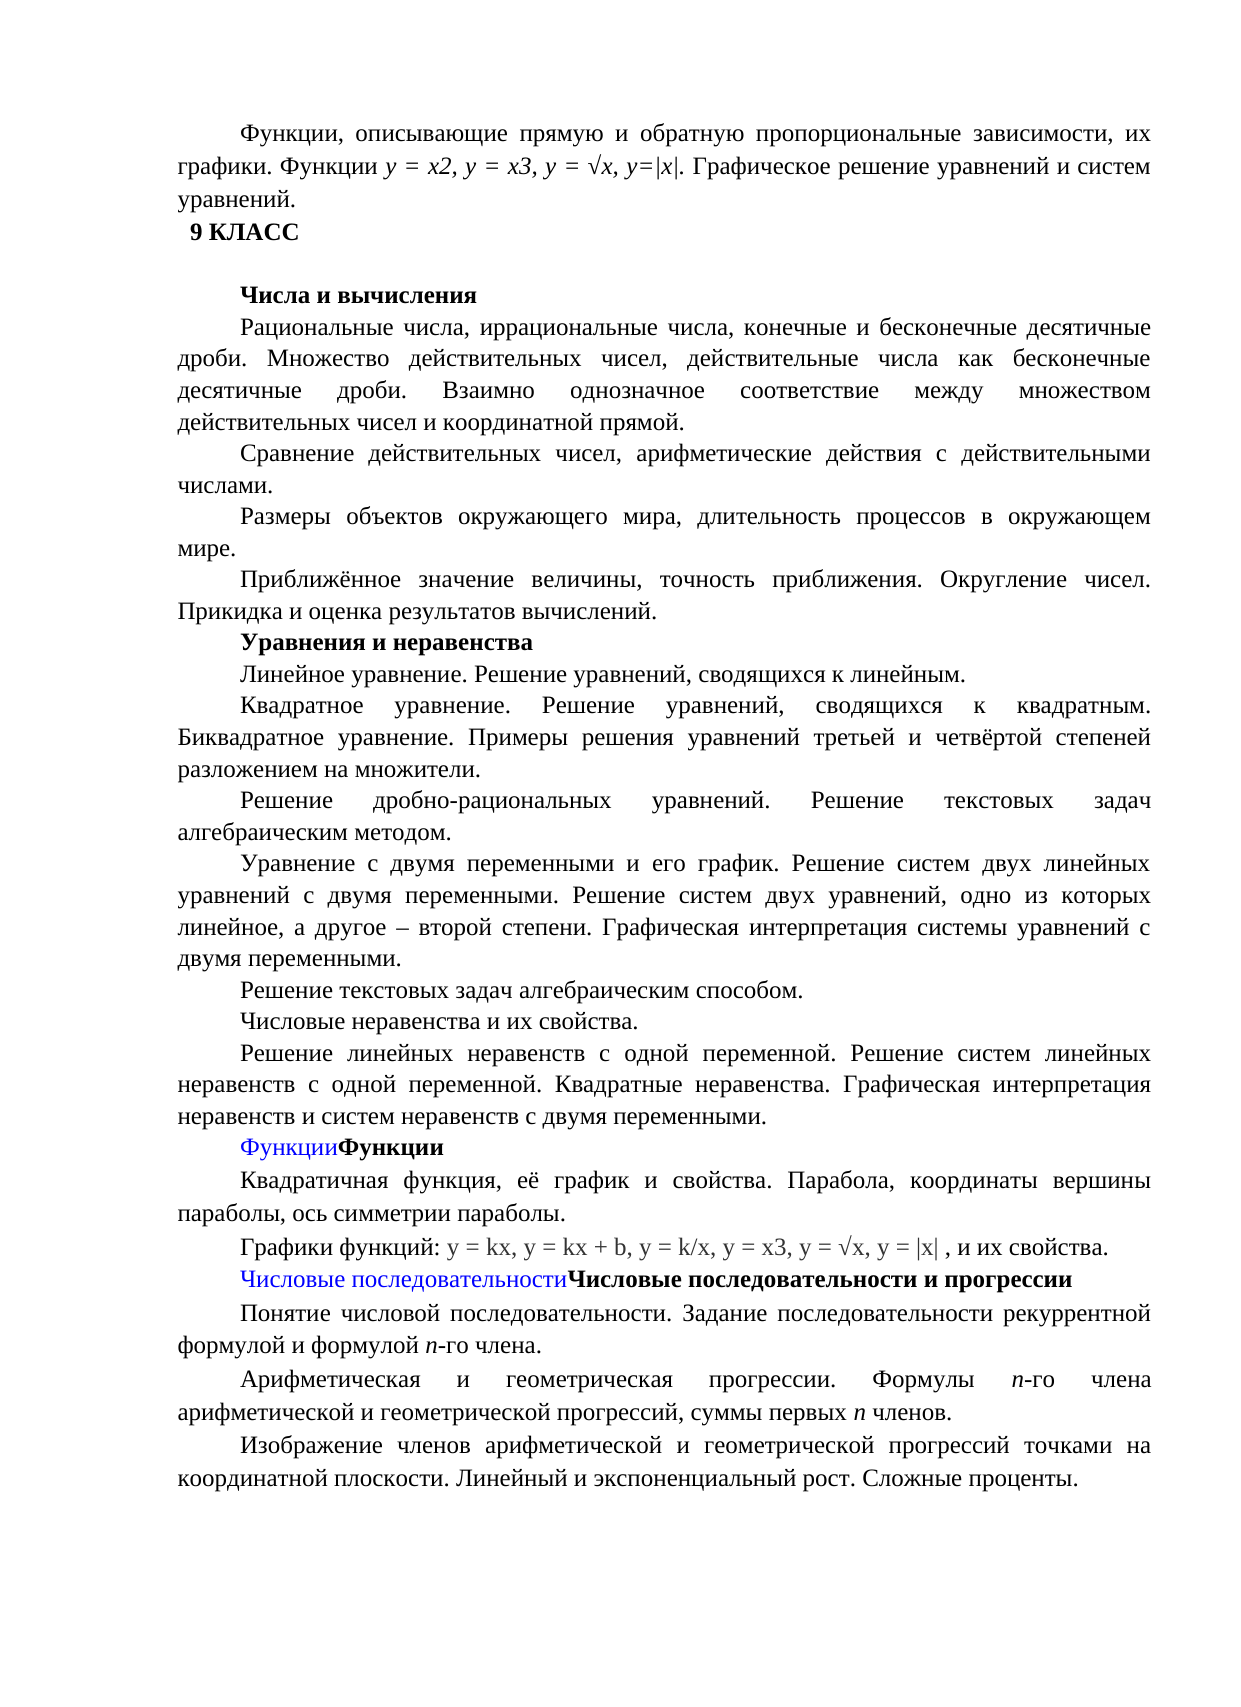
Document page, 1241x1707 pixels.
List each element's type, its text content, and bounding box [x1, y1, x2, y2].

text Квадратичная функция, её график и свойства. Парабола, координаты вершины параболы, ось симметрии параболы. [177, 1166, 1152, 1227]
text Приближённое значение величины, точность приближения. Округление чисел. Прикидка и оценка результатов вычислений. [177, 564, 1152, 625]
text Уравнение с двумя переменными и его график. Решение систем двух линейных уравнений с двумя переменными. Решение систем двух уравнений, одно из которых линейное, а другое – второй степени. Графическая интерпретация системы уравнений с двумя переменными. [177, 848, 1152, 972]
text Решение текстовых задач алгебраическим способом. [177, 975, 1152, 1003]
text Размеры объектов окружающего мира, длительность процессов в окружающем мире. [177, 501, 1152, 562]
text Решение дробно-рациональных уравнений. Решение текстовых задач алгебраическим методом. [177, 785, 1152, 846]
text Линейное уравнение. Решение уравнений, сводящихся к линейным. [177, 659, 1152, 688]
text Понятие числовой последовательности. Задание последовательности рекуррентной формулой и формулой n-го члена. [177, 1298, 1152, 1359]
text Числовые неравенства и их свойства. [177, 1006, 1152, 1035]
text Числовые последовательностиЧисловые последовательности и прогрессии [177, 1264, 1152, 1293]
text 9 КЛАСС [190, 217, 1152, 246]
text ФункцииФункции [177, 1132, 1152, 1161]
text Графики функций: y = kx, y = kx + b, y = k/x, y = x3, y = √x, y = |x| , и их свойства. [177, 1232, 1152, 1260]
text Функции, описывающие прямую и обратную пропорциональные зависимости, их графики. Функции y = x2, y = x3, y = √x, y=|x|. Графическое решение уравнений и систем уравнений. [177, 118, 1152, 213]
text Решение линейных неравенств с одной переменной. Решение систем линейных неравенств с одной переменной. Квадратные неравенства. Графическая интерпретация неравенств и систем неравенств с двумя переменными. [177, 1038, 1152, 1130]
text Уравнения и неравенства [177, 627, 1152, 656]
text Числа и вычисления [177, 280, 1152, 309]
text Сравнение действительных чисел, арифметические действия с действительными числами. [177, 438, 1152, 498]
text Рациональные числа, иррациональные числа, конечные и бесконечные десятичные дроби. Множество действительных чисел, действительные числа как бесконечные десятичные дроби. Взаимно однозначное соответствие между множеством действительных чисел и координатной прямой. [177, 312, 1152, 435]
text Квадратное уравнение. Решение уравнений, сводящихся к квадратным. Биквадратное уравнение. Примеры решения уравнений третьей и четвёртой степеней разложением на множители. [177, 691, 1152, 782]
text Арифметическая и геометрическая прогрессии. Формулы n-го члена арифметической и геометрической прогрессий, суммы первых n членов. [177, 1364, 1152, 1425]
text Изображение членов арифметической и геометрической прогрессий точками на координатной плоскости. Линейный и экспоненциальный рост. Сложные проценты. [177, 1430, 1152, 1491]
